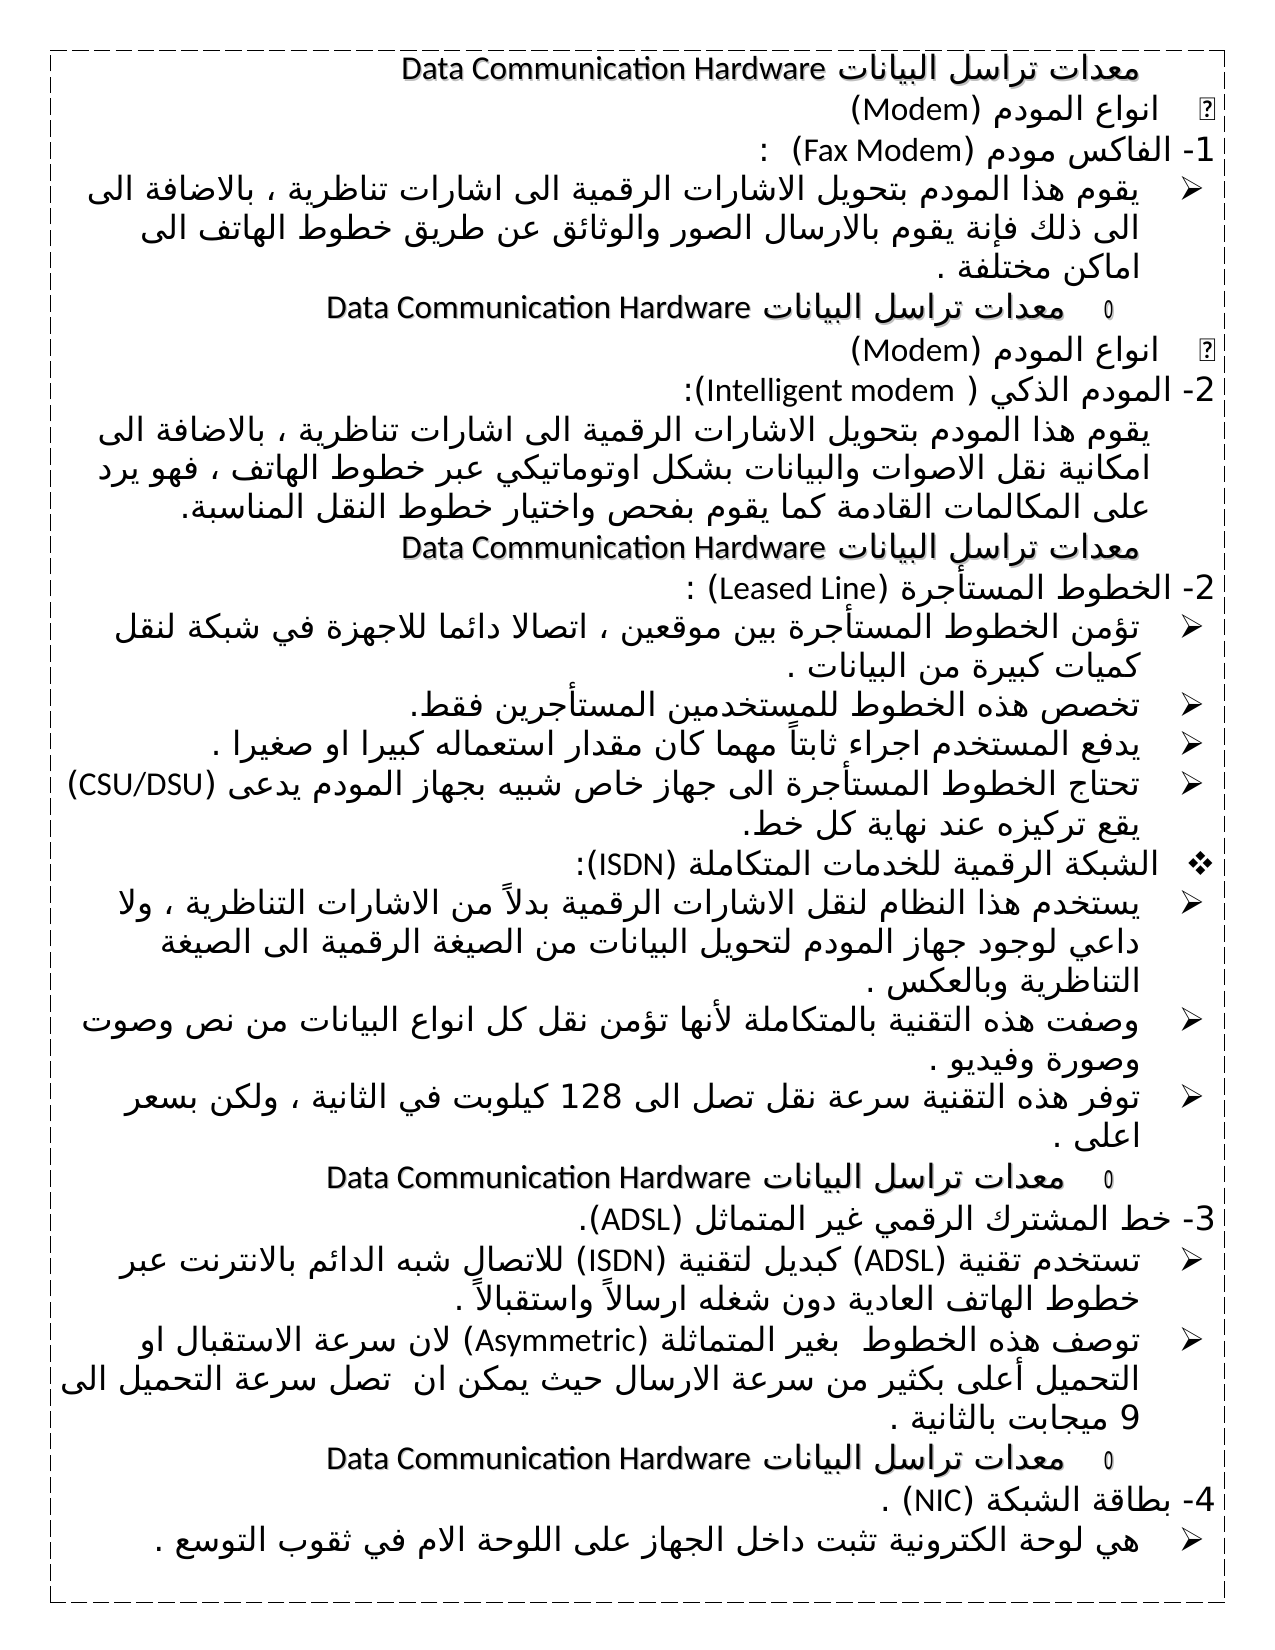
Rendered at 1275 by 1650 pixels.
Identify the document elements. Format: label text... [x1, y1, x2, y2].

text 2- الخطوط المستأجرة (Leased Line) : [59, 567, 1216, 608]
text معدات تراسل البيانات Data Communication Hardware [59, 527, 1141, 567]
list يقوم هذا المودم بتحويل الاشارات الرقمية الى اشارات تناظرية ، بالاضافة الى الى ذلك فإنة يقوم بالارسال الصور والوثائق عن طريق خطوط الهاتف الى اماكن مختلفة . [59, 169, 1178, 286]
list انواع المودم (Modem) [59, 328, 1216, 369]
list تخصص هذه الخطوط للمستخدمين المستأجرين فقط. [59, 686, 1178, 724]
list يدفع المستخدم اجراء ثابتاً مهما كان مقدار استعماله كبيرا او صغيرا . [59, 724, 1178, 763]
list وصفت هذه التقنية بالمتكاملة لأنها تؤمن نقل كل انواع البيانات من نص وصوت وصورة وفيديو . [59, 1000, 1178, 1078]
list يستخدم هذا النظام لنقل الاشارات الرقمية بدلاً من الاشارات التناظرية ، ولا داعي لوجود جهاز المودم لتحويل البيانات من الصيغة الرقمية الى الصيغة التناظرية وبالعكس . [59, 884, 1178, 1000]
list معدات تراسل البيانات Data Communication Hardware [59, 1437, 1103, 1479]
list معدات تراسل البيانات Data Communication Hardware [59, 1156, 1103, 1198]
text معدات تراسل البيانات Data Communication Hardware [59, 47, 1141, 88]
list يقوم هذا المودم بتحويل الاشارات الرقمية الى اشارات تناظرية ، بالاضافة الى امكانية نقل الاصوات والبيانات بشكل اوتوماتيكي عبر خطوط الهاتف ، فهو يرد على المكالمات القادمة كما يقوم بفحص واختيار خطوط النقل المناسبة. [59, 410, 1152, 527]
text 4- بطاقة الشبكة (NIC) . [59, 1479, 1216, 1520]
list توصف هذه الخطوط بغير المتماثلة (Asymmetric) لان سرعة الاستقبال او التحميل أعلى بكثير من سرعة الارسال حيث يمكن ان تصل سرعة التحميل الى 9 ميجابت بالثانية . [59, 1318, 1178, 1437]
list توفر هذه التقنية سرعة نقل تصل الى 128 كيلوبت في الثانية ، ولكن بسعر اعلى . [59, 1078, 1178, 1156]
list تحتاج الخطوط المستأجرة الى جهاز خاص شبيه بجهاز المودم يدعى (CSU/DSU) يقع تركيزه عند نهاية كل خط. [59, 763, 1178, 843]
text 2- المودم الذكي ( Intelligent modem): [59, 369, 1216, 410]
list انواع المودم (Modem) [59, 88, 1216, 129]
list تستخدم تقنية (ADSL) كبديل لتقنية (ISDN) للاتصال شبه الدائم بالانترنت عبر خطوط الهاتف العادية دون شغله ارسالاً واستقبالاً . [59, 1239, 1178, 1318]
list هي لوحة الكترونية تثبت داخل الجهاز على اللوحة الام في ثقوب التوسع . [59, 1520, 1178, 1559]
list معدات تراسل البيانات Data Communication Hardware [59, 286, 1103, 328]
text 3- خط المشترك الرقمي غير المتماثل (ADSL). [59, 1198, 1216, 1239]
list تؤمن الخطوط المستأجرة بين موقعين ، اتصالا دائما للاجهزة في شبكة لنقل كميات كبيرة من البيانات . [59, 608, 1178, 686]
list الشبكة الرقمية للخدمات المتكاملة (ISDN): [59, 843, 1216, 884]
text 1- الفاكس مودم (Fax Modem) : [59, 129, 1216, 169]
